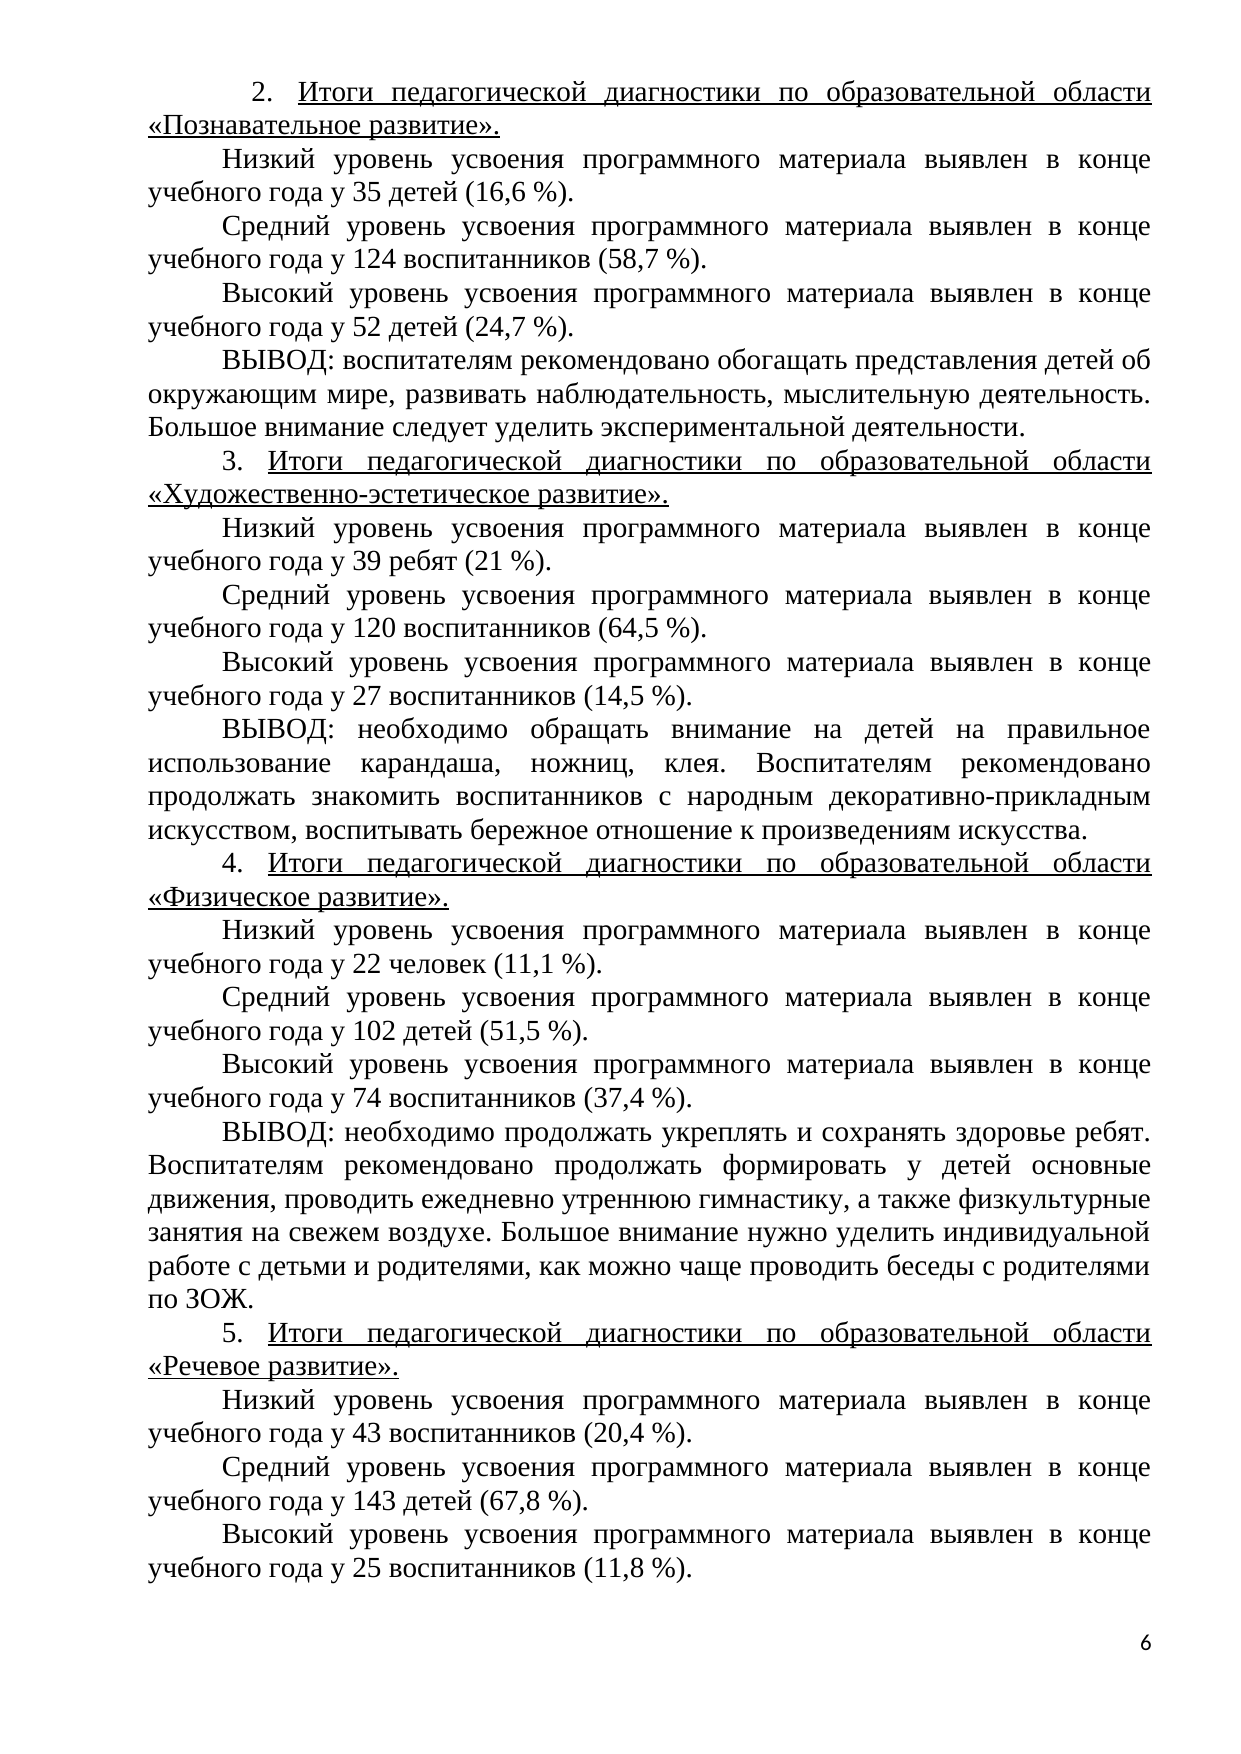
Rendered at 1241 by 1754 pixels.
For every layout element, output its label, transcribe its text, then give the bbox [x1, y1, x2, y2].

text Высокий уровень усвоения программного материала выявлен в конце учебного года у 74 воспитанников (37,4 %). [148, 1047, 1152, 1114]
text Высокий уровень усвоения программного материала выявлен в конце учебного года у 25 воспитанников (11,8 %). [148, 1516, 1152, 1583]
text Высокий уровень усвоения программного материала выявлен в конце учебного года у 27 воспитанников (14,5 %). [148, 644, 1152, 711]
text Высокий уровень усвоения программного материала выявлен в конце учебного года у 52 детей (24,7 %). [148, 275, 1152, 342]
text 5. Итоги педагогической диагностики по образовательной области «Речевое развитие». [148, 1315, 1152, 1382]
text Низкий уровень усвоения программного материала выявлен в конце учебного года у 35 детей (16,6 %). [148, 141, 1152, 208]
text ВЫВОД: необходимо обращать внимание на детей на правильное использование карандаша, ножниц, клея. Воспитателям рекомендовано продолжать знакомить воспитанников с народным декоративно-прикладным искусством, воспитывать бережное отношение к произведениям искусства. [148, 711, 1152, 845]
text 3. Итоги педагогической диагностики по образовательной области «Художественно-эстетическое развитие». [148, 443, 1152, 510]
text Средний уровень усвоения программного материала выявлен в конце учебного года у 124 воспитанников (58,7 %). [148, 208, 1152, 275]
text 4. Итоги педагогической диагностики по образовательной области «Физическое развитие». [148, 845, 1152, 912]
text Низкий уровень усвоения программного материала выявлен в конце учебного года у 39 ребят (21 %). [148, 510, 1152, 577]
text Низкий уровень усвоения программного материала выявлен в конце учебного года у 43 воспитанников (20,4 %). [148, 1382, 1152, 1449]
list Итоги педагогической диагностики по образовательной области «Познавательное развитие». [148, 74, 1152, 141]
text Низкий уровень усвоения программного материала выявлен в конце учебного года у 22 человек (11,1 %). [148, 912, 1152, 979]
text Средний уровень усвоения программного материала выявлен в конце учебного года у 102 детей (51,5 %). [148, 979, 1152, 1047]
text ВЫВОД: необходимо продолжать укреплять и сохранять здоровье ребят. Воспитателям рекомендовано продолжать формировать у детей основные движения, проводить ежедневно утреннюю гимнастику, а также физкультурные занятия на свежем воздухе. Большое внимание нужно уделить индивидуальной работе с детьми и родителями, как можно чаще проводить беседы с родителями по ЗОЖ. [148, 1114, 1152, 1315]
text Средний уровень усвоения программного материала выявлен в конце учебного года у 143 детей (67,8 %). [148, 1449, 1152, 1516]
text ВЫВОД: воспитателям рекомендовано обогащать представления детей об окружающим мире, развивать наблюдательность, мыслительную деятельность. Большое внимание следует уделить экспериментальной деятельности. [148, 342, 1152, 443]
text Средний уровень усвоения программного материала выявлен в конце учебного года у 120 воспитанников (64,5 %). [148, 577, 1152, 644]
